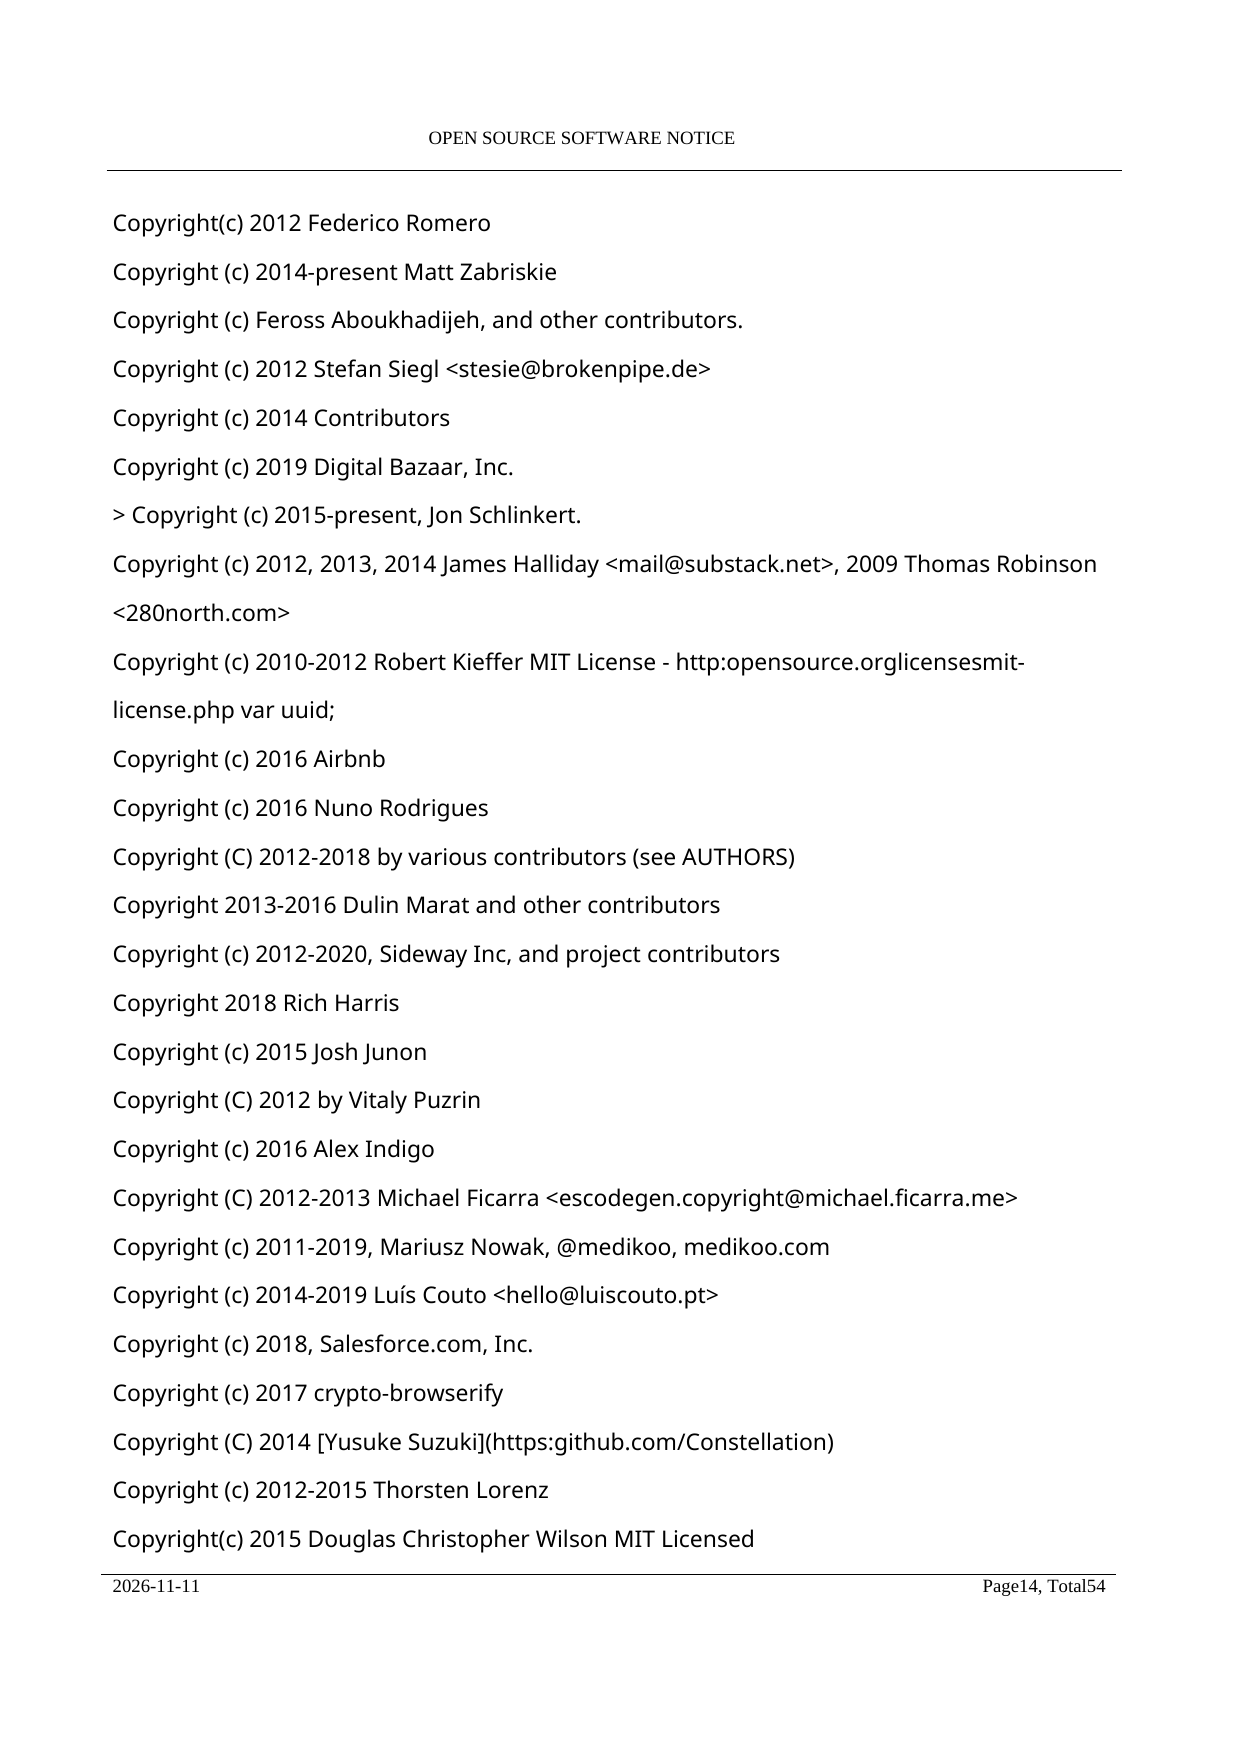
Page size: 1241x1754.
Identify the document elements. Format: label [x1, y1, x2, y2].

text [112, 206, 1128, 1555]
